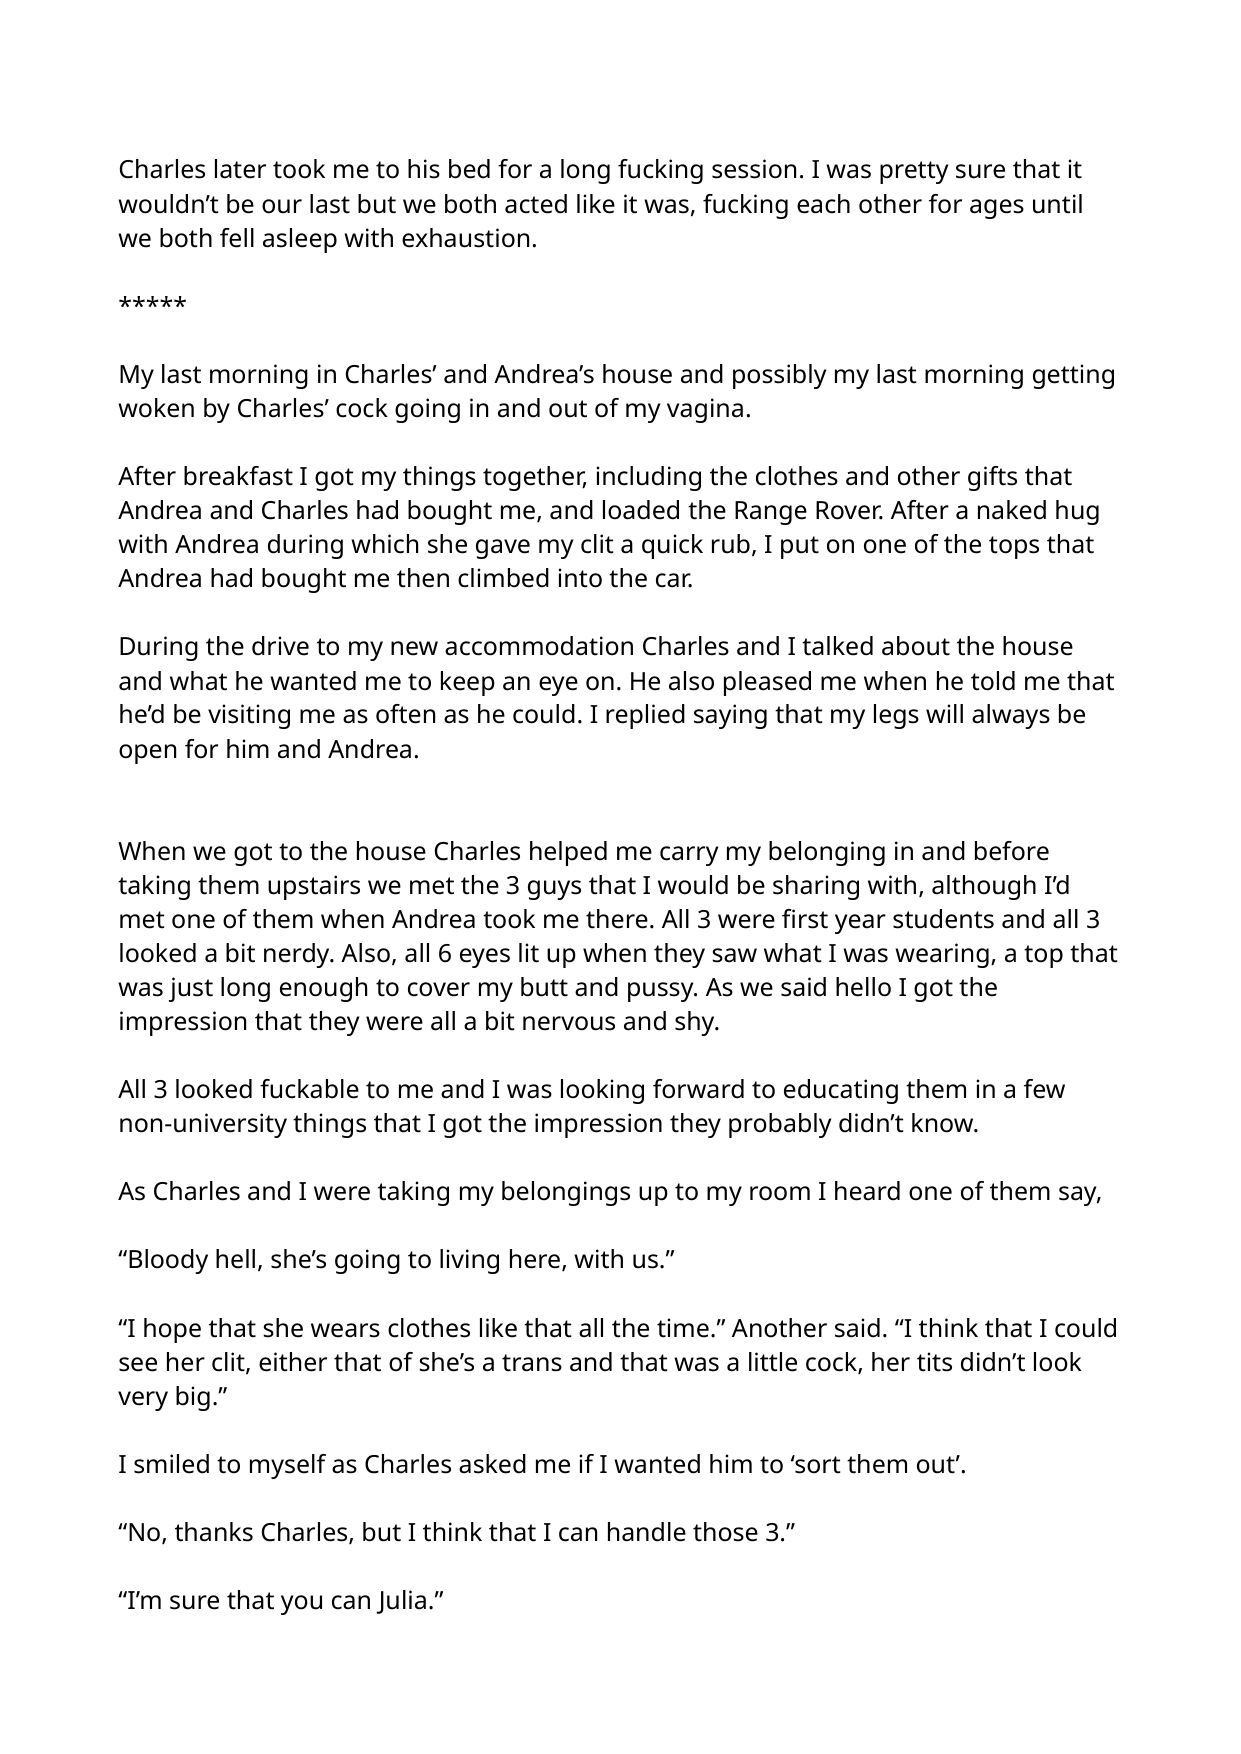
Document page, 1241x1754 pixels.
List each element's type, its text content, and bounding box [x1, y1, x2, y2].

text As Charles and I were taking my belongings up to my room I heard one of them say, [118, 1174, 1122, 1208]
text “No, thanks Charles, but I think that I can handle those 3.” [118, 1515, 1122, 1549]
text After breakfast I got my things together, including the clothes and other gifts that Andrea and Charles had bought me, and loaded the Range Rover. After a naked hug with Andrea during which she gave my clit a quick rub, I put on one of the tops that Andrea had bought me then climbed into the car. [118, 459, 1122, 595]
text All 3 looked fuckable to me and I was looking forward to educating them in a few non-university things that I got the impression they probably didn’t know. [118, 1072, 1122, 1140]
text I smiled to myself as Charles asked me if I wanted him to ‘sort them out’. [118, 1447, 1122, 1481]
text “Bloody hell, she’s going to living here, with us.” [118, 1242, 1122, 1276]
text When we got to the house Charles helped me carry my belonging in and before taking them upstairs we met the 3 guys that I would be sharing with, although I’d met one of them when Andrea took me there. All 3 were first year students and all 3 looked a bit nerdy. Also, all 6 eyes lit up when they saw what I was wearing, a top that was just long enough to cover my butt and pussy. As we said hello I got the impression that they were all a bit nervous and shy. [118, 833, 1122, 1038]
text “I hope that she wears clothes like that all the time.” Another said. “I think that I could see her clit, either that of she’s a trans and that was a little cock, her tits didn’t look very big.” [118, 1310, 1122, 1412]
text “I’m sure that you can Julia.” [118, 1583, 1122, 1617]
text Charles later took me to his bed for a long fucking session. I was pretty sure that it wouldn’t be our last but we both acted like it was, fucking each other for ages until we both fell asleep with exhaustion. [118, 152, 1122, 254]
text My last morning in Charles’ and Andrea’s house and possibly my last morning getting woken by Charles’ cock going in and out of my vagina. [118, 357, 1122, 425]
text ***** [118, 288, 1122, 322]
text During the drive to my new accommodation Charles and I talked about the house and what he wanted me to keep an eye on. He also pleased me when he told me that he’d be visiting me as often as he could. I replied saying that my legs will always be open for him and Andrea. [118, 629, 1122, 765]
